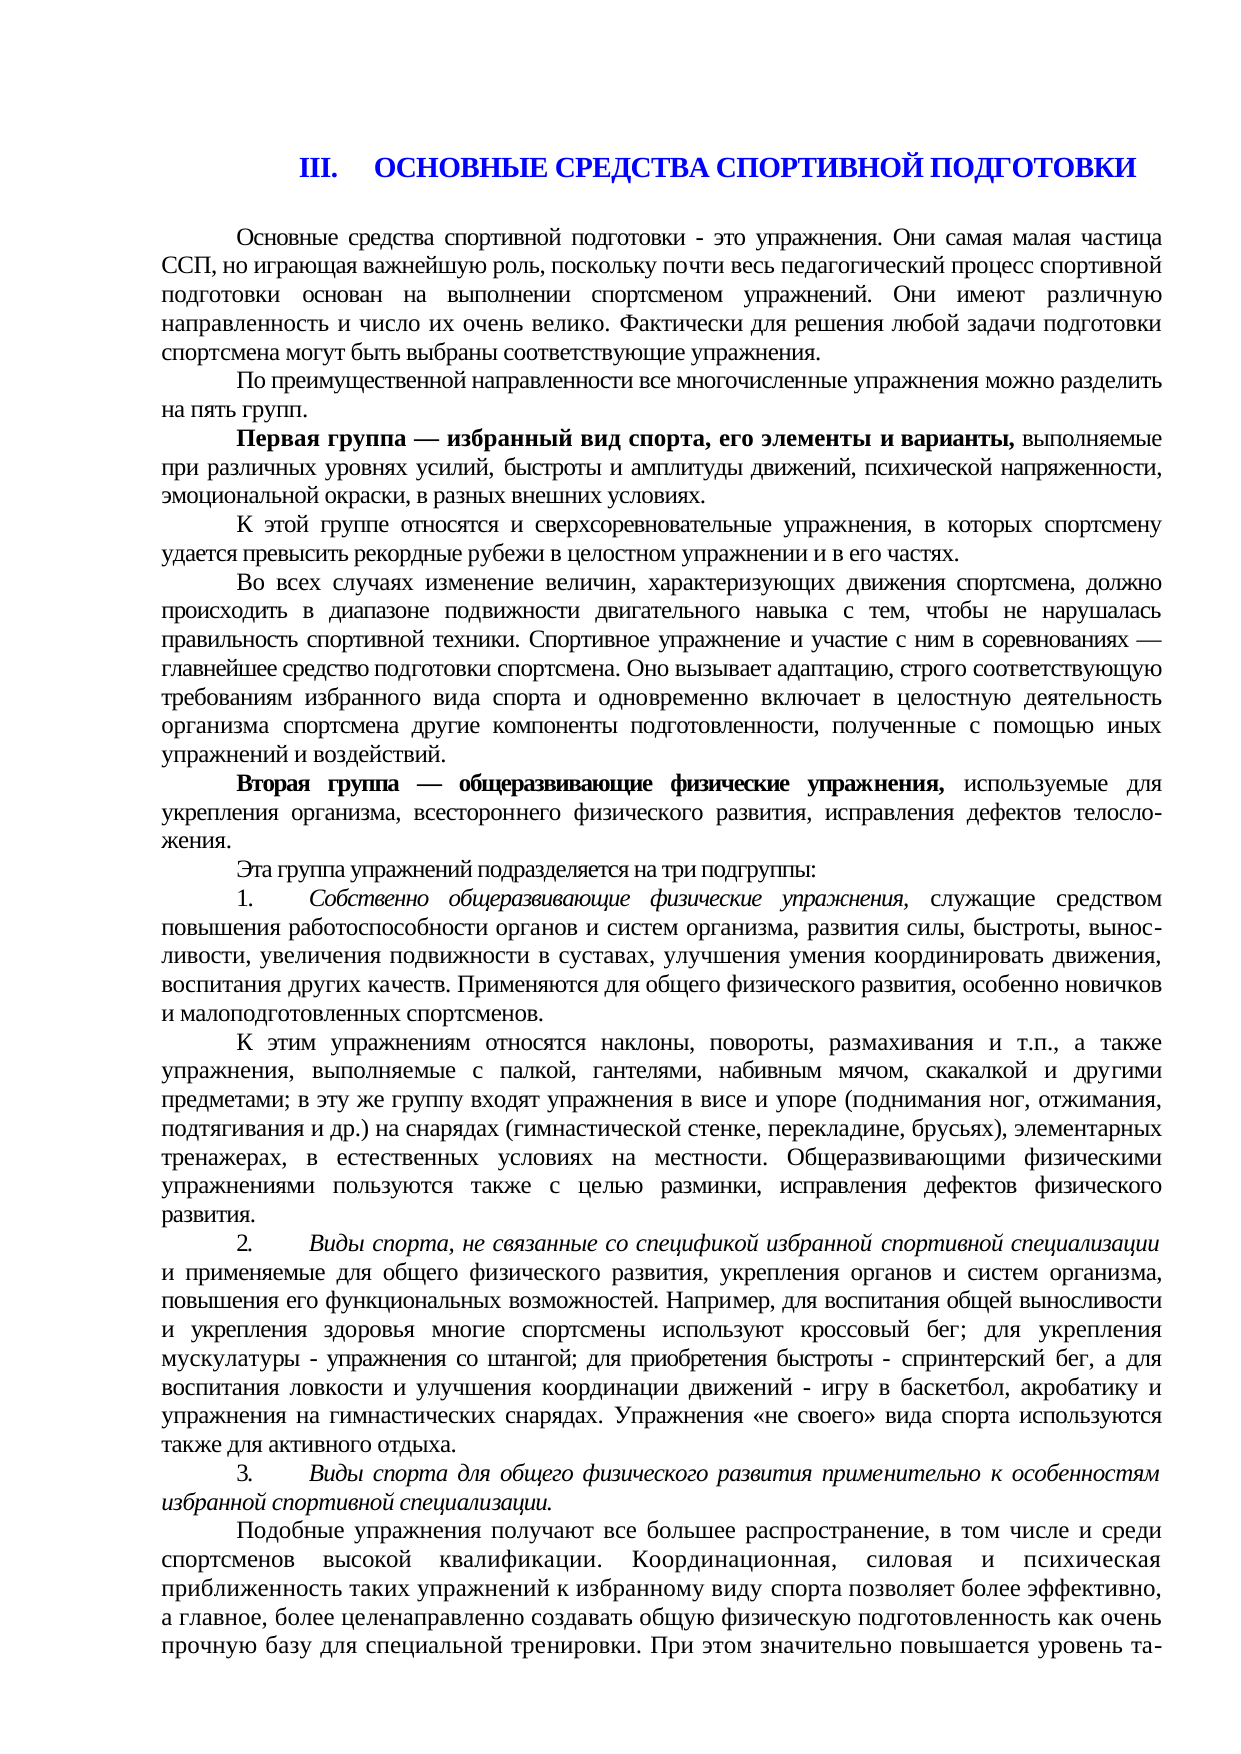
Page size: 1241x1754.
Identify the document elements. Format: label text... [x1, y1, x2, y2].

list ОСНОВНЫЕ СРЕДСТВА СПОРТИВНОЙ ПОДГОТОВКИ [273, 150, 1162, 183]
text 1. Собственно общеразвивающие физические упражнения, служащие средством повышения работоспособности органов и систем организма, развития силы, быстроты, выносливости, увеличения подвижности в суставах, улучшения умения координировать движения, воспитания других качеств. Применяются для общего физического развития, особенно новичков и малоподготовленных спортсменов. [161, 883, 1162, 1027]
text 3. Виды спорта для общего физического развития применительно к особенностям избранной спортивной специализации. [161, 1458, 1162, 1516]
text Вторая группа — общеразвивающие физические упражнения, используемые для укрепления организма, всестороннего физического развития, исправления дефектов телосложения. [161, 768, 1162, 854]
text Основные средства спортивной подготовки - это упражнения. Они самая малая частица ССП, но играющая важнейшую роль, поскольку почти весь педагогический процесс спортивной подготовки основан на выполнении спортсменом упражнений. Они имеют различную направленность и число их очень велико. Фактически для решения любой задачи подготовки спортсмена могут быть выбраны соответствующие упражнения. [161, 222, 1162, 366]
text Во всех случаях изменение величин, характеризующих движения спортсмена, должно происходить в диапазоне подвижности двигательного навыка с тем, чтобы не нарушалась правильность спортивной техники. Спортивное упражнение и участие с ним в соревнованиях — главнейшее средство подготовки спортсмена. Оно вызывает адаптацию, строго соответствующую требованиям избранного вида спорта и одновременно включает в целостную деятельность организма спортсмена другие компоненты подготовленности, полученные с помощью иных упражнений и воздействий. [161, 567, 1162, 768]
text К этой группе относятся и сверхсоревновательные упражнения, в которых спортсмену удается превысить рекордные рубежи в целостном упражнении и в его частях. [161, 509, 1162, 567]
text К этим упражнениям относятся наклоны, повороты, размахивания и т.п., а также упражнения, выполняемые с палкой, гантелями, набивным мячом, скакалкой и другими предметами; в эту же группу входят упражнения в висе и упоре (поднимания ног, отжимания, подтягивания и др.) на снарядах (гимнастической стенке, перекладине, брусьях), элементарных тренажерах, в естественных условиях на местности. Общеразвивающими физическими упражнениями пользуются также с целью разминки, исправления дефектов физического развития. [161, 1027, 1162, 1228]
text По преимущественной направленности все многочисленные упражнения можно разделить на пять групп. [161, 366, 1162, 423]
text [161, 1516, 1162, 1659]
text 2. Виды спорта, не связанные со спецификой избранной спортивной специализации и применяемые для общего физического развития, укрепления органов и систем организма, повышения его функциональных возможностей. Например, для воспитания общей выносливости и укрепления здоровья многие спортсмены используют кроссовый бег; для укрепления мускулатуры - упражнения со штангой; для приобретения быстроты - спринтерский бег, а для воспитания ловкости и улучшения координации движений - игру в баскетбол, акробатику и упражнения на гимнастических снарядах. Упражнения «не своего» вида спорта используются также для активного отдыха. [161, 1228, 1162, 1458]
text Эта группа упражнений подразделяется на три подгруппы: [161, 854, 1162, 883]
text Первая группа — избранный вид спорта, его элементы и варианты, выполняемые при различных уровнях усилий, быстроты и амплитуды движений, психической напряженности, эмоциональной окраски, в разных внешних условиях. [161, 423, 1162, 509]
